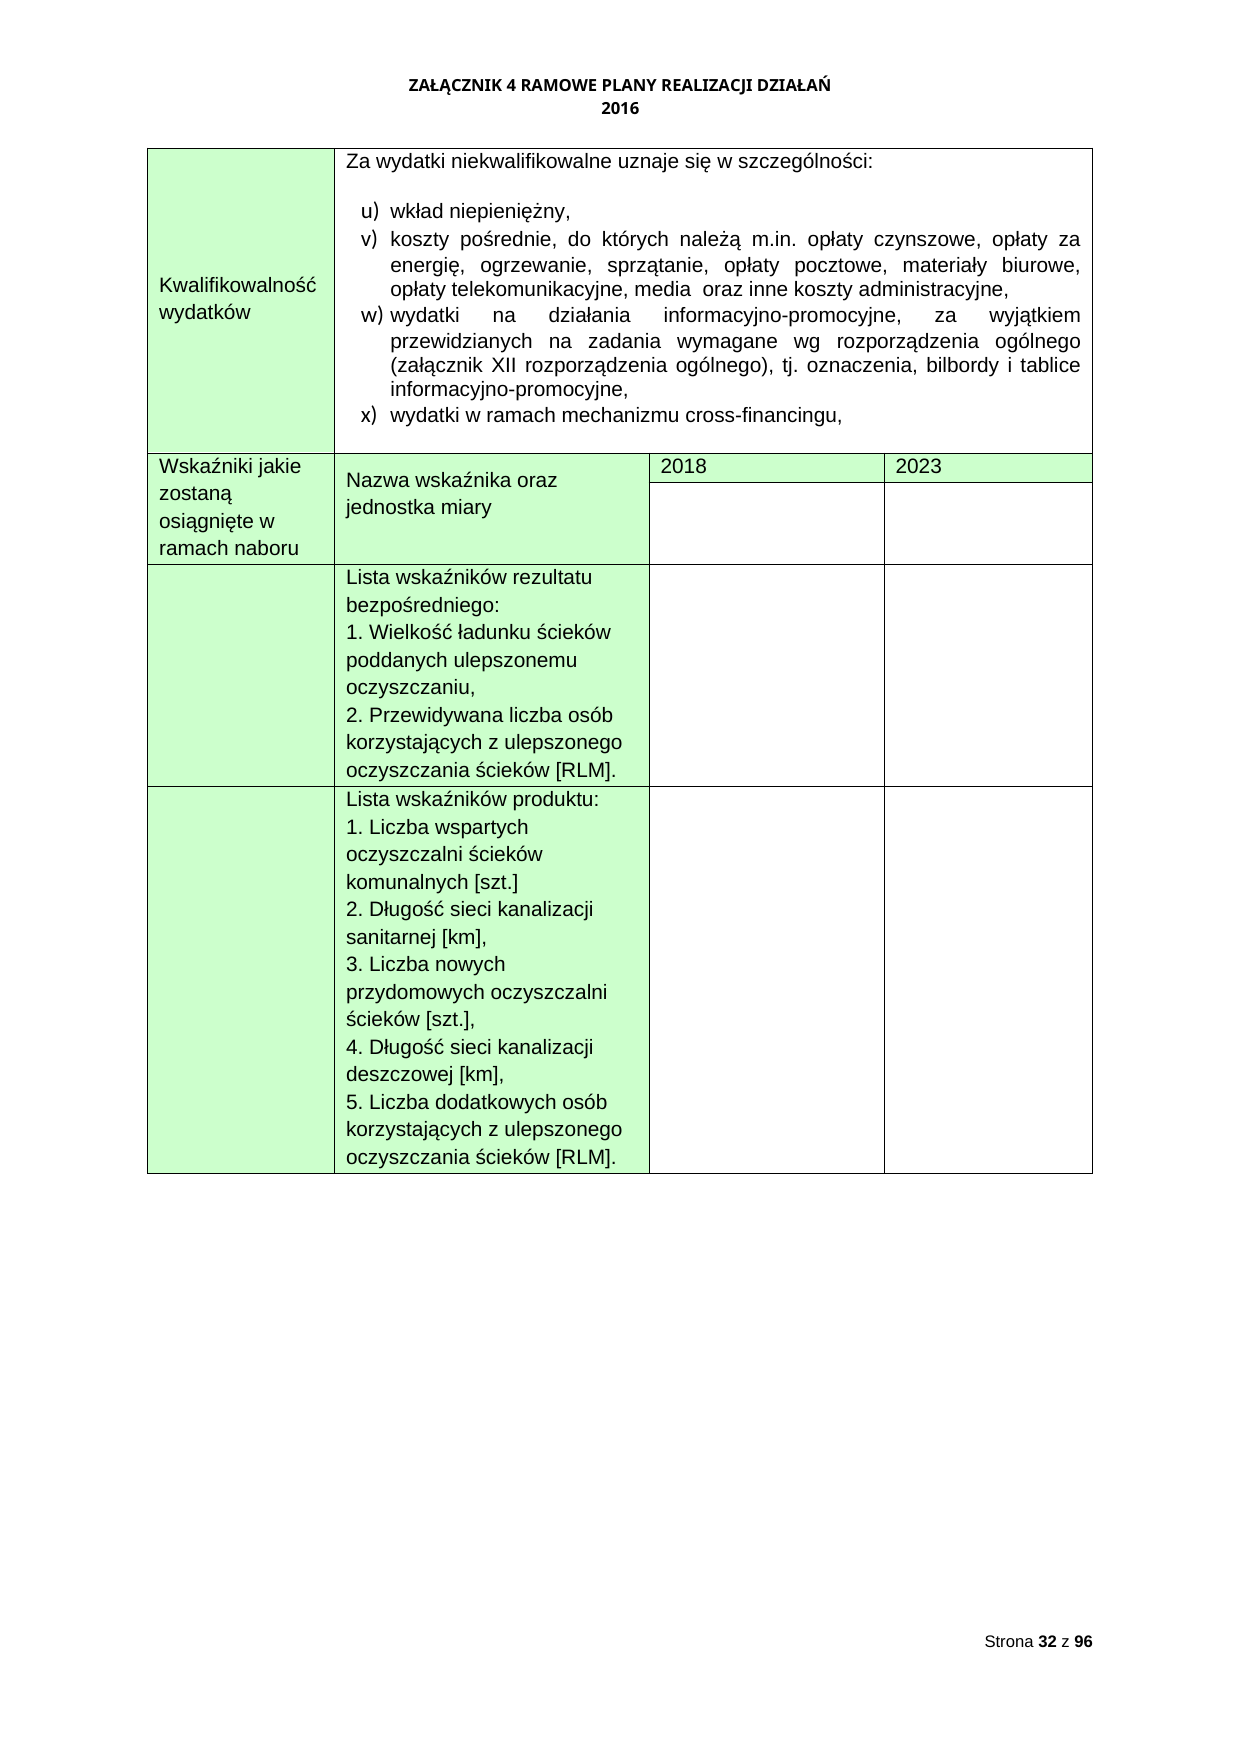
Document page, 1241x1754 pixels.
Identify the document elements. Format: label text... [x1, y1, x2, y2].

table_cell [148, 787, 334, 1173]
table_cell Kwalifikowalność wydatków [148, 149, 334, 452]
table_cell Za wydatki niekwalifikowalne uznaje się w szczególności: wkład niepieniężny, koszty pośrednie, do których należą m.in. opłaty czynszowe, opłaty za energię, ogrzewanie, sprzątanie, opłaty pocztowe, materiały biurowe, opłaty telekomunikacyjne, media oraz inne koszty administracyjne, wydatki na działania informacyjno-promocyjne, za wyjątkiem przewidzianych na zadania wymagane wg rozporządzenia ogólnego (załącznik XII rozporządzenia ogólnego), tj. oznaczenia, bilbordy i tablice informacyjno-promocyjne, wydatki w ramach mechanizmu cross-financingu, [335, 149, 1092, 452]
table_cell [885, 787, 1092, 1173]
table_cell 2023 [885, 454, 1092, 482]
table_cell 2018 [650, 454, 884, 482]
table_cell Nazwa wskaźnika oraz jednostka miary [335, 454, 649, 564]
table_cell [148, 565, 334, 786]
table_cell Lista wskaźników rezultatu bezpośredniego: 1. Wielkość ładunku ścieków poddanych ulepszonemu oczyszczaniu, 2. Przewidywana liczba osób korzystających z ulepszonego oczyszczania ścieków [RLM]. [335, 565, 649, 786]
table_cell [885, 483, 1092, 564]
table_cell [650, 565, 884, 786]
table_cell Lista wskaźników produktu: 1. Liczba wspartych oczyszczalni ścieków komunalnych [szt.] 2. Długość sieci kanalizacji sanitarnej [km], 3. Liczba nowych przydomowych oczyszczalni ścieków [szt.], 4. Długość sieci kanalizacji deszczowej [km], 5. Liczba dodatkowych osób korzystających z ulepszonego oczyszczania ścieków [RLM]. [335, 787, 649, 1173]
table_cell Wskaźniki jakie zostaną osiągnięte w ramach naboru [148, 454, 334, 564]
table_cell [650, 483, 884, 564]
table_cell [885, 565, 1092, 786]
table_cell [650, 787, 884, 1173]
